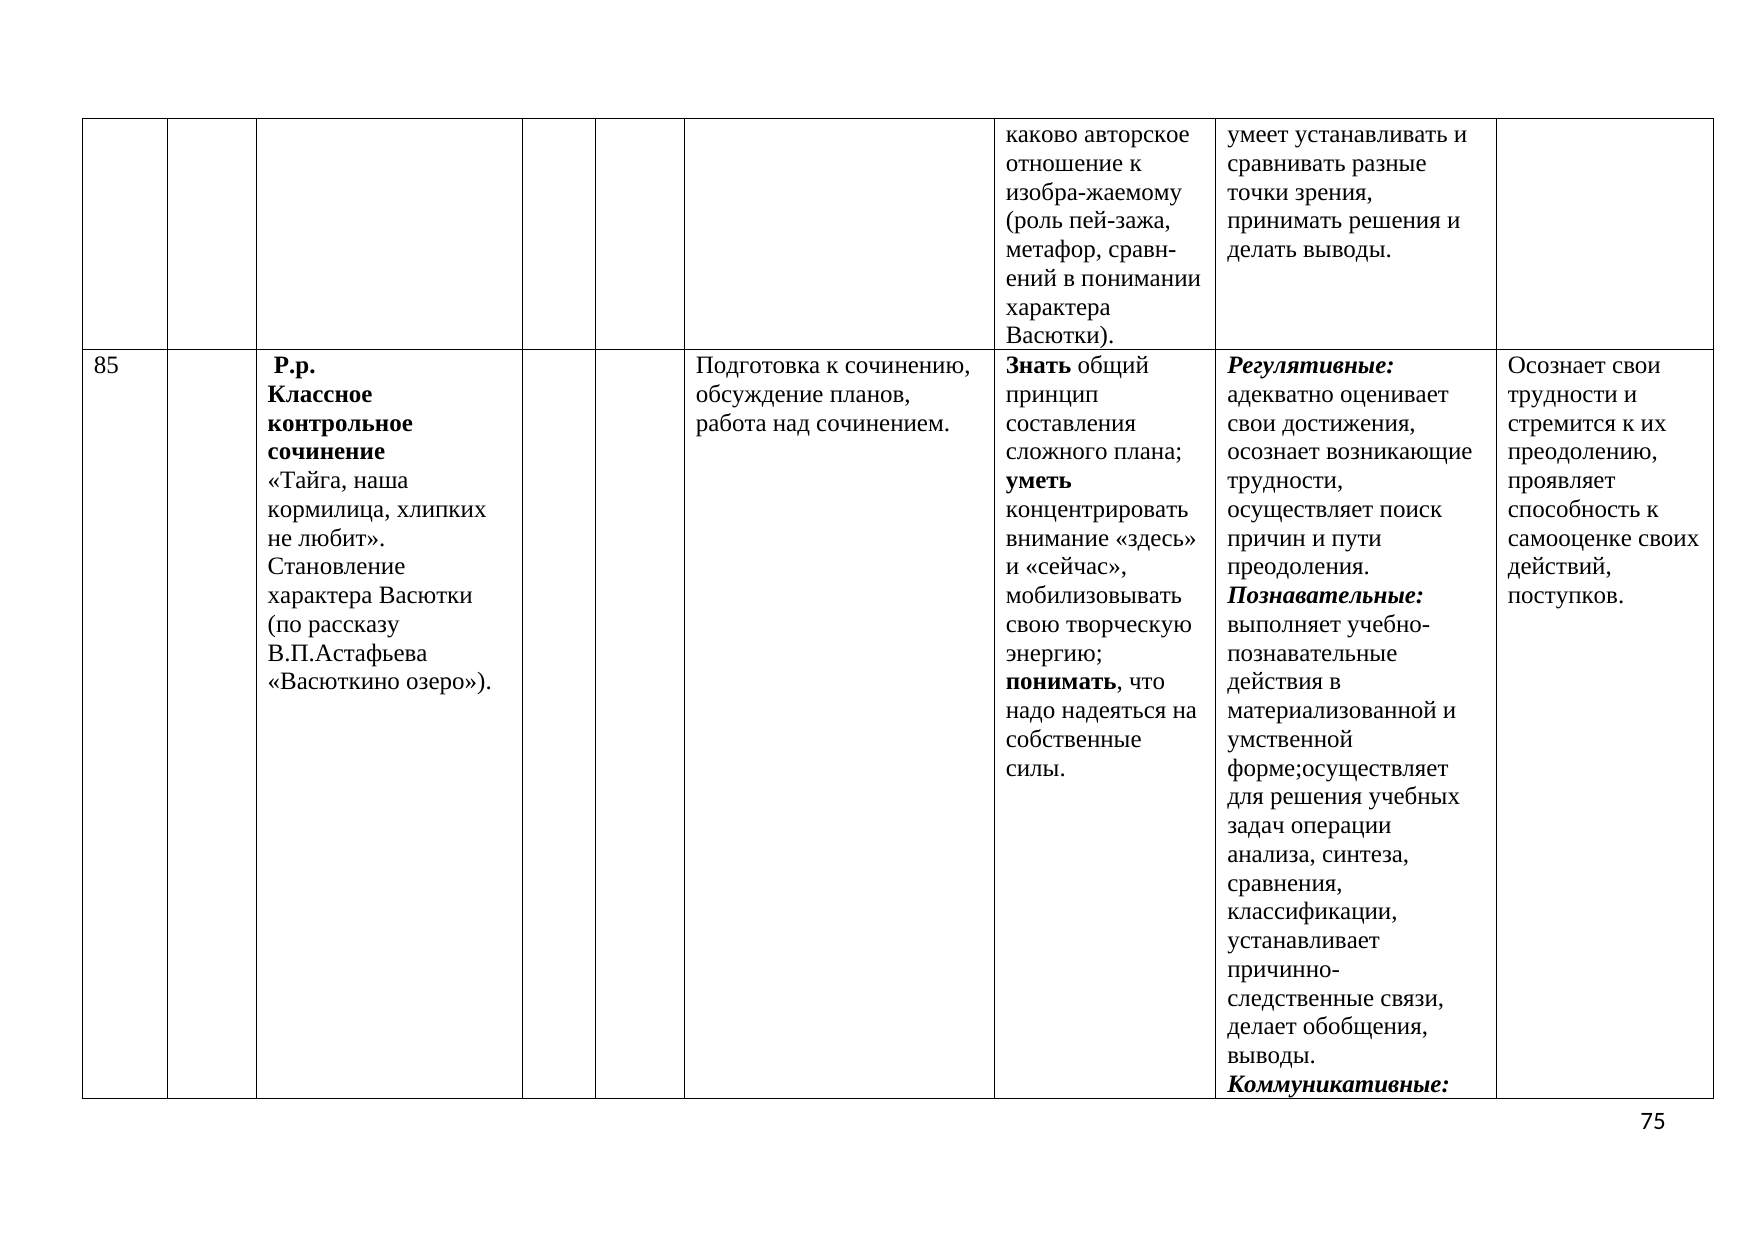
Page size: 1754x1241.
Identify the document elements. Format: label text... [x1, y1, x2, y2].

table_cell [685, 350, 994, 1098]
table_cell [1497, 119, 1713, 349]
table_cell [995, 350, 1215, 1098]
table_cell [596, 119, 684, 349]
table_cell [168, 119, 256, 349]
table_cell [995, 119, 1215, 349]
table_cell 85 [83, 350, 167, 1098]
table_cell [1216, 350, 1496, 1098]
table_cell [168, 350, 256, 1098]
table_cell [596, 350, 684, 1098]
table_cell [257, 119, 522, 349]
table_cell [685, 119, 994, 349]
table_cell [1497, 350, 1713, 1098]
table_cell [523, 119, 595, 349]
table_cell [1216, 119, 1496, 349]
table_cell 84 [83, 119, 167, 349]
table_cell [257, 350, 522, 1098]
table_cell [523, 350, 595, 1098]
